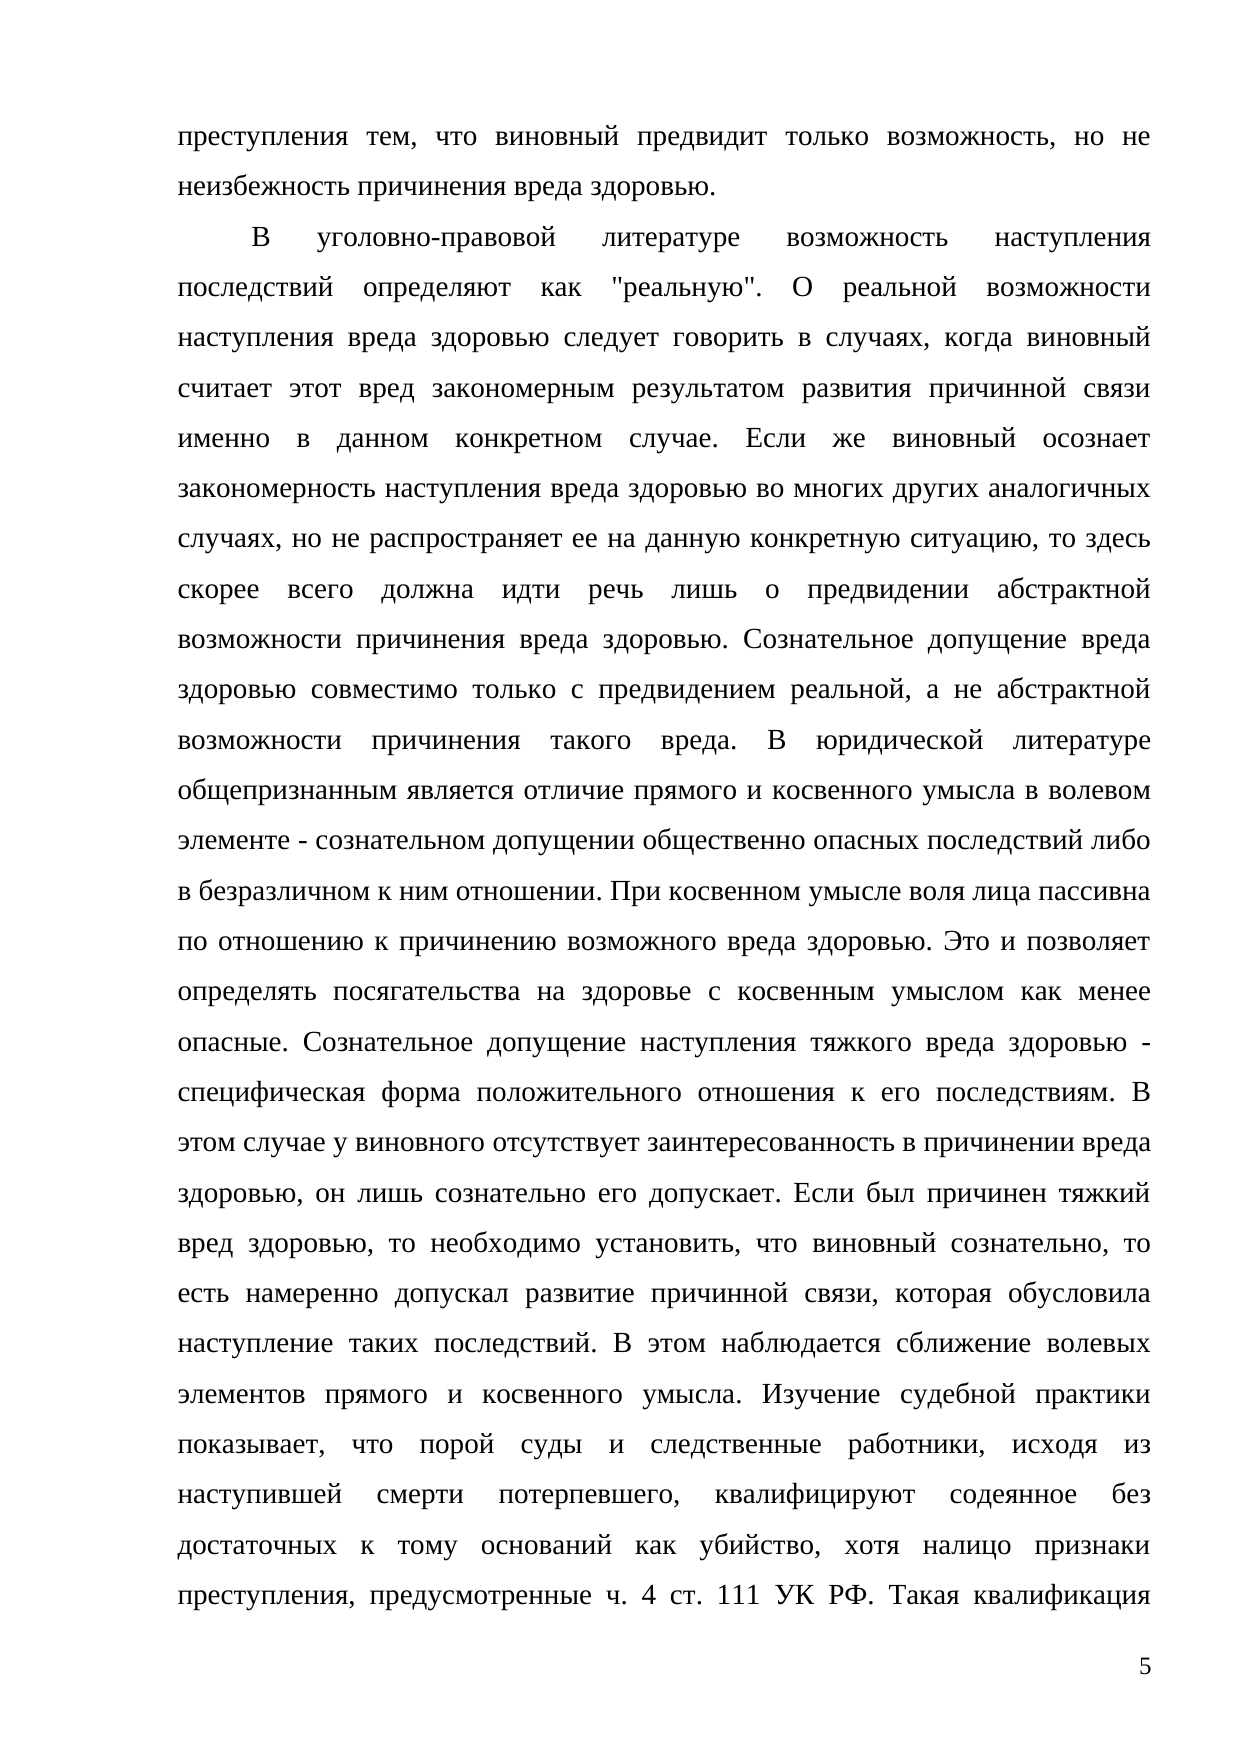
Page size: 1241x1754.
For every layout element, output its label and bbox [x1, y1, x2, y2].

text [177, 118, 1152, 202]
text [177, 219, 1152, 1611]
